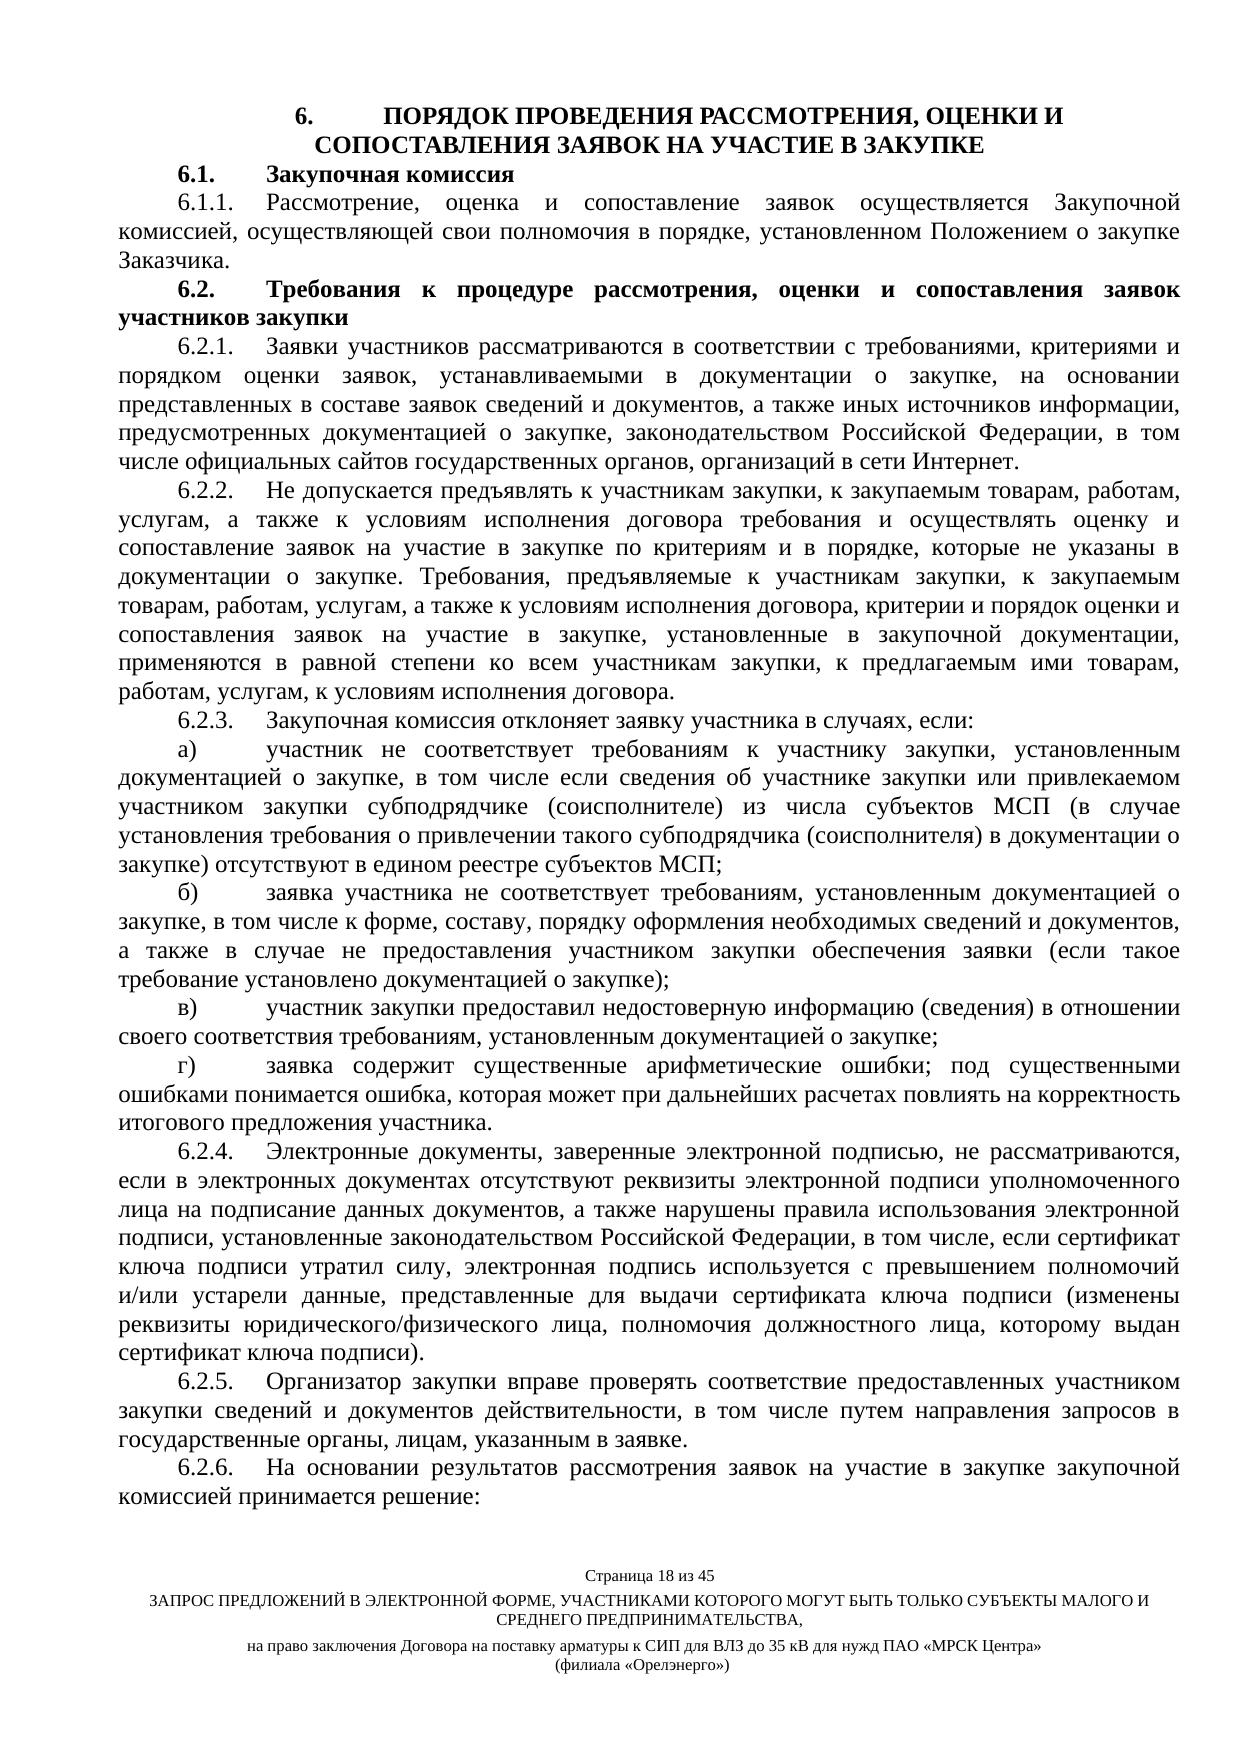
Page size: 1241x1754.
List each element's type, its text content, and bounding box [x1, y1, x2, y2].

subtitle На основании результатов рассмотрения заявок на участие в закупке закупочной комиссией принимается решение: [118, 1452, 1181, 1510]
subtitle Электронные документы, заверенные электронной подписью, не рассматриваются, если в электронных документах отсутствуют реквизиты электронной подписи уполномоченного лица на подписание данных документов, а также нарушены правила использования электронной подписи, установленные законодательством Российской Федерации, в том числе, если сертификат ключа подписи утратил силу, электронная подпись используется с превышением полномочий и/или устарели данные, представленные для выдачи сертификата ключа подписи (изменены реквизиты юридического/физического лица, полномочия должностного лица, которому выдан сертификат ключа подписи). [118, 1136, 1181, 1366]
list участник закупки предоставил недостоверную информацию (сведения) в отношении своего соответствия требованиям, установленным документацией о закупке; [118, 992, 1181, 1050]
subtitle Не допускается предъявлять к участникам закупки, к закупаемым товарам, работам, услугам, а также к условиям исполнения договора требования и осуществлять оценку и сопоставление заявок на участие в закупке по критериям и в порядке, которые не указаны в документации о закупке. Требования, предъявляемые к участникам закупки, к закупаемым товарам, работам, услугам, а также к условиям исполнения договора, критерии и порядок оценки и сопоставления заявок на участие в закупке, установленные в закупочной документации, применяются в равной степени ко всем участникам закупки, к предлагаемым ими товарам, работам, услугам, к условиям исполнения договора. [118, 475, 1181, 705]
subtitle Заявки участников рассматриваются в соответствии с требованиями, критериями и порядком оценки заявок, устанавливаемыми в документации о закупке, на основании представленных в составе заявок сведений и документов, а также иных источников информации, предусмотренных документацией о закупке, законодательством Российской Федерации, в том числе официальных сайтов государственных органов, организаций в сети Интернет. [118, 331, 1181, 475]
subtitle Закупочная комиссия [118, 159, 1181, 187]
list заявка участника не соответствует требованиям, установленным документацией о закупке, в том числе к форме, составу, порядку оформления необходимых сведений и документов, а также в случае не предоставления участником закупки обеспечения заявки (если такое требование установлено документацией о закупке); [118, 877, 1181, 992]
subtitle ПОРЯДОК ПРОВЕДЕНИЯ РАССМОТРЕНИЯ, ОЦЕНКИ И СОПОСТАВЛЕНИЯ ЗАЯВОК НА УЧАСТИЕ В ЗАКУПКЕ [118, 101, 1181, 159]
subtitle Рассмотрение, оценка и сопоставление заявок осуществляется Закупочной комиссией, осуществляющей свои полномочия в порядке, установленном Положением о закупке Заказчика. [118, 187, 1181, 274]
list заявка содержит существенные арифметические ошибки; под существенными ошибками понимается ошибка, которая может при дальнейших расчетах повлиять на корректность итогового предложения участника. [118, 1050, 1181, 1136]
subtitle Организатор закупки вправе проверять соответствие предоставленных участником закупки сведений и документов действительности, в том числе путем направления запросов в государственные органы, лицам, указанным в заявке. [118, 1366, 1181, 1452]
subtitle Требования к процедуре рассмотрения, оценки и сопоставления заявок участников закупки [118, 274, 1181, 331]
subtitle Закупочная комиссия отклоняет заявку участника в случаях, если: [118, 705, 1181, 734]
list участник не соответствует требованиям к участнику закупки, установленным документацией о закупке, в том числе если сведения об участнике закупки или привлекаемом участником закупки субподрядчике (соисполнителе) из числа субъектов МСП (в случае установления требования о привлечении такого субподрядчика (соисполнителя) в документации о закупке) отсутствуют в едином реестре субъектов МСП; [118, 734, 1181, 877]
